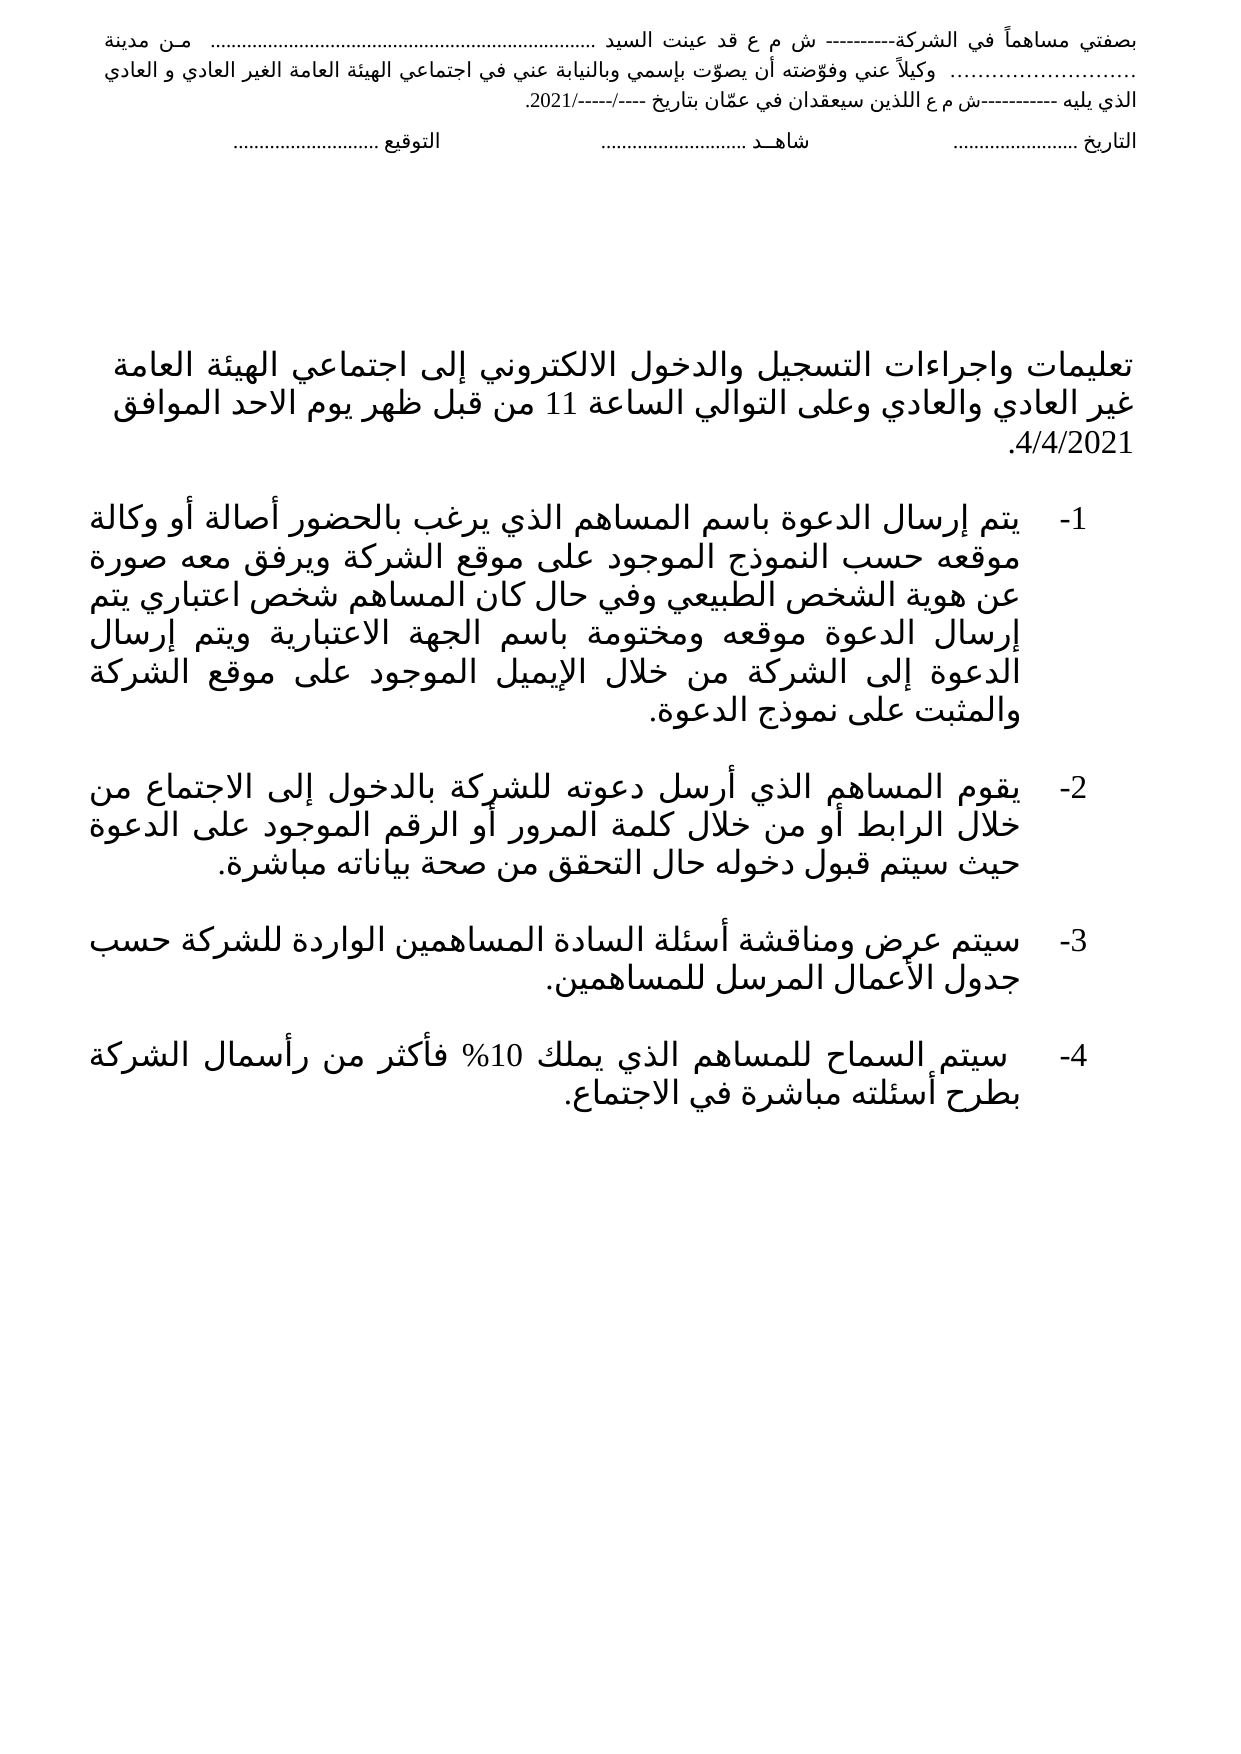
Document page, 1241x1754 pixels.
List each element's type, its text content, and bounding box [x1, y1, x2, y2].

text بصفتي مساهماً في الشركة---------- ش م ع قد عينت السيد .......................................................................... مـن مدينة ……………………… وكيلاً عني وفوّضته أن يصوّت بإسمي وبالنيابة عني في اجتماعي الهيئة العامة الغير العادي و العادي الذي يليه -----------ش م ع اللذين سيعقدان في عمّان بتاريخ ----/-----/2021. [103, 28, 1137, 112]
list يتم إرسال الدعوة باسم المساهم الذي يرغب بالحضور أصالة أو وكالة موقعه حسب النموذج الموجود على موقع الشركة ويرفق معه صورة عن هوية الشخص الطبيعي وفي حال كان المساهم شخص اعتباري يتم إرسال الدعوة موقعه ومختومة باسم الجهة الاعتبارية ويتم إرسال الدعوة إلى الشركة من خلال الإيميل الموجود على موقع الشركة والمثبت على نموذج الدعوة. [88, 498, 1059, 728]
text تعليمات واجراءات التسجيل والدخول الالكتروني إلى اجتماعي الهيئة العامة غير العادي والعادي وعلى التوالي الساعة 11 من قبل ظهر يوم الاحد الموافق 4/4/2021. [112, 345, 1134, 460]
list يقوم المساهم الذي أرسل دعوته للشركة بالدخول إلى الاجتماع من خلال الرابط أو من خلال كلمة المرور أو الرقم الموجود على الدعوة حيث سيتم قبول دخوله حال التحقق من صحة بياناته مباشرة. [88, 767, 1059, 882]
list سيتم عرض ومناقشة أسئلة السادة المساهمين الواردة للشركة حسب جدول الأعمال المرسل للمساهمين. [88, 920, 1059, 997]
list سيتم السماح للمساهم الذي يملك 10% فأكثر من رأسمال الشركة بطرح أسئلته مباشرة في الاجتماع. [88, 1035, 1059, 1112]
text التاريخ ........................ شاهــد ............................ التوقيع ............................ [88, 129, 1137, 153]
